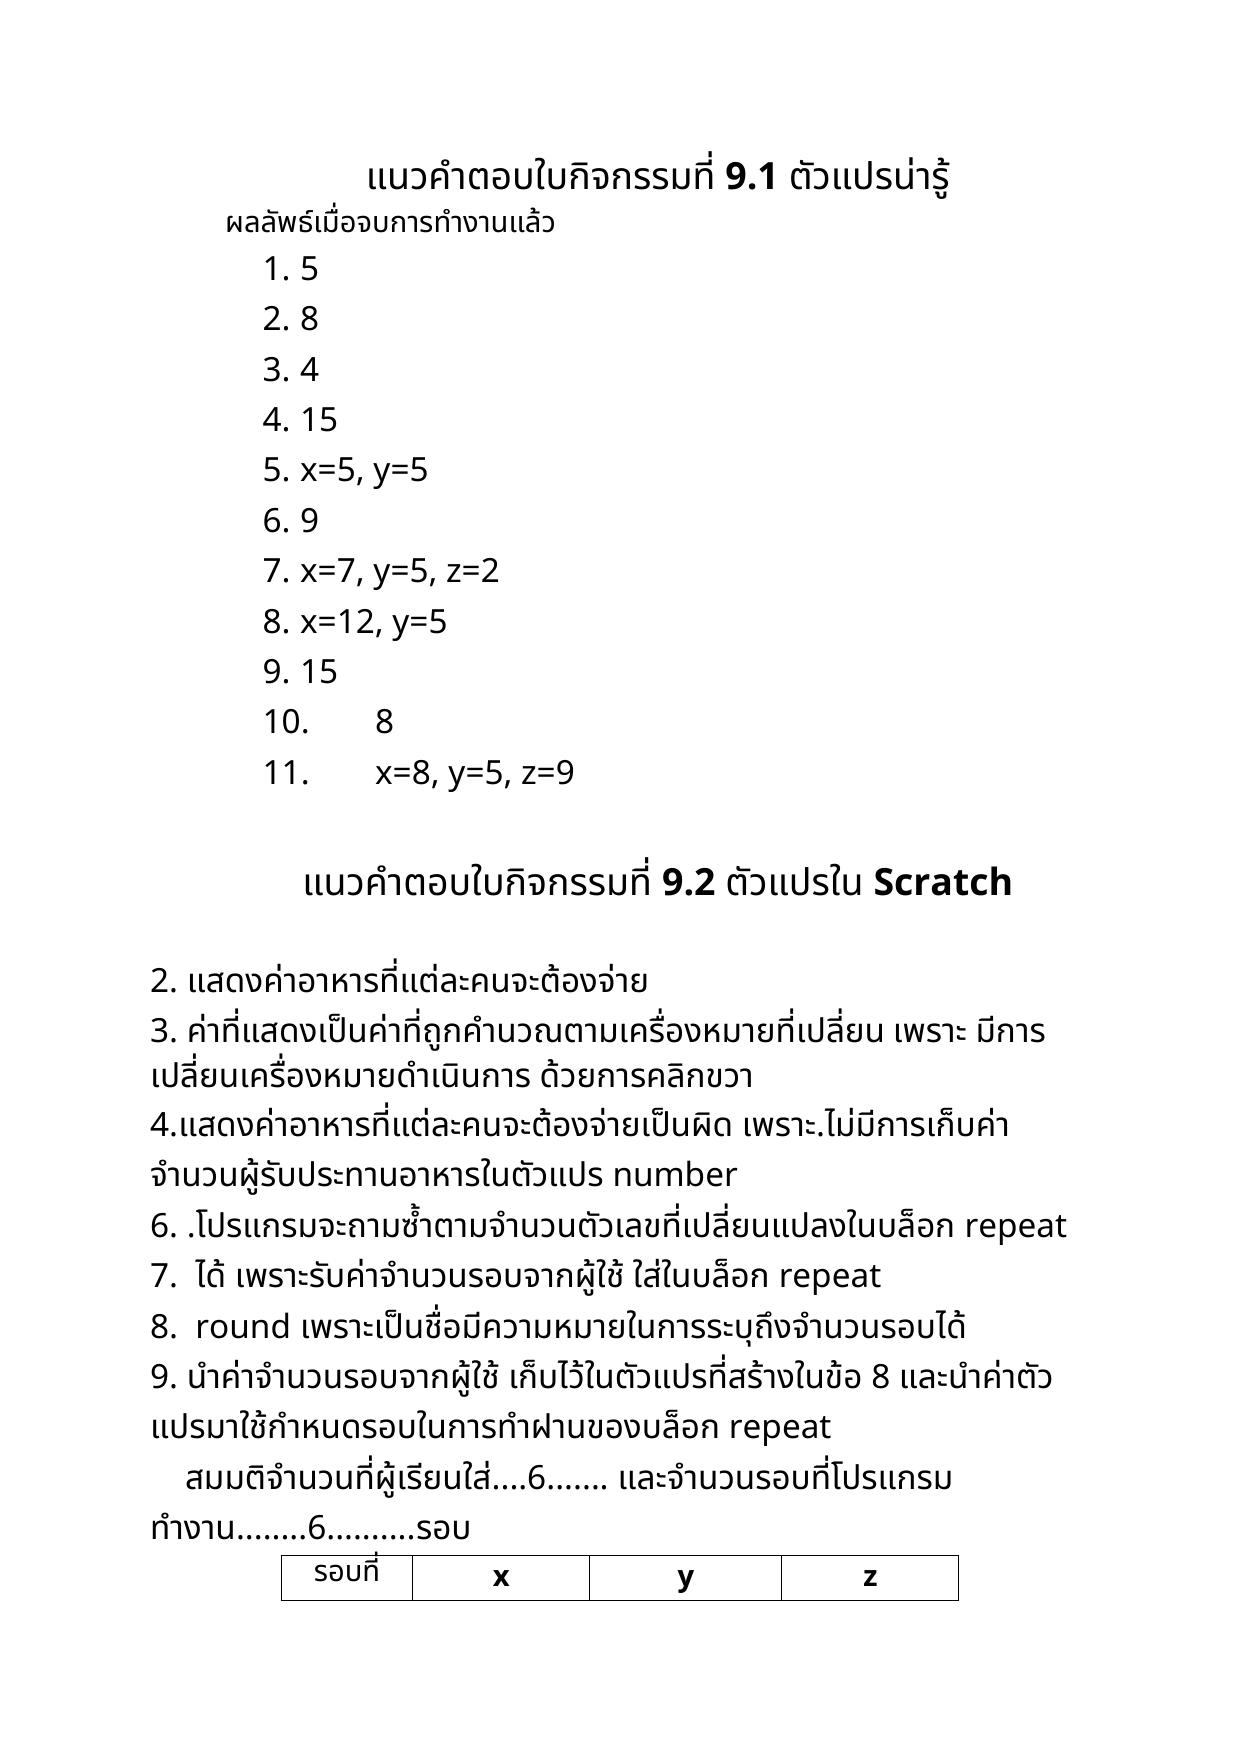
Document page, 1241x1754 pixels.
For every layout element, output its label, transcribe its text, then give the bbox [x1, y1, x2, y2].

list 5 [262, 245, 1090, 295]
list x=12, y=5 [262, 598, 1090, 648]
list 15 [262, 396, 1090, 446]
text 7. ได้ เพราะรับค่าจำนวนรอบจากผู้ใช้ ใส่ในบล็อก repeat [150, 1252, 1090, 1303]
text แนวคำตอบใบกิจกรรมที่ 9.1 ตัวแปรน่ารู้ [225, 150, 1090, 207]
text 9. นำค่าจำนวนรอบจากผู้ใช้ เก็บไว้ในตัวแปรที่สร้างในข้อ 8 และนำค่าตัวแปรมาใช้กำหนดรอบในการทำฝานของบล็อก repeat [150, 1353, 1090, 1454]
table_header y [590, 1556, 781, 1600]
list 8 [262, 295, 1090, 346]
table_header x [413, 1556, 589, 1600]
list x=8, y=5, z=9 [262, 749, 1090, 799]
text 3. ค่าที่แสดงเป็นค่าที่ถูกคำนวณตามเครื่องหมายที่เปลี่ยน เพราะ มีการเปลี่ยนเครื่องหมายดำเนินการ ด้วยการคลิกขวา [150, 1007, 1090, 1101]
text แนวคำตอบใบกิจกรรมที่ 9.2 ตัวแปรใน Scratch [225, 856, 1090, 913]
text 4.แสดงค่าอาหารที่แต่ละคนจะต้องจ่ายเป็นผิด เพราะ.ไม่มีการเก็บค่าจำนวนผู้รับประทานอาหารในตัวแปร number [150, 1101, 1090, 1202]
table_header รอบที่ [282, 1556, 412, 1600]
text สมมติจำนวนที่ผู้เรียนใส่....6....... และจำนวนรอบที่โปรแกรมทำงาน........6..........รอบ [150, 1454, 1090, 1555]
text 2. แสดงค่าอาหารที่แต่ละคนจะต้องจ่าย [150, 957, 1090, 1007]
list 8 [262, 698, 1090, 749]
text ผลลัพธ์เมื่อจบการทำงานแล้ว [225, 207, 1090, 245]
list 15 [262, 648, 1090, 698]
list x=5, y=5 [262, 446, 1090, 497]
list x=7, y=5, z=2 [262, 547, 1090, 598]
list 9 [262, 497, 1090, 547]
text 6. .โปรแกรมจะถามซ้ำตามจำนวนตัวเลขที่เปลี่ยนแปลงในบล็อก repeat [150, 1202, 1090, 1252]
text 8. round เพราะเป็นชื่อมีความหมายในการระบุถึงจำนวนรอบได้ [150, 1303, 1090, 1353]
list 4 [262, 346, 1090, 396]
table_header z [782, 1556, 958, 1600]
